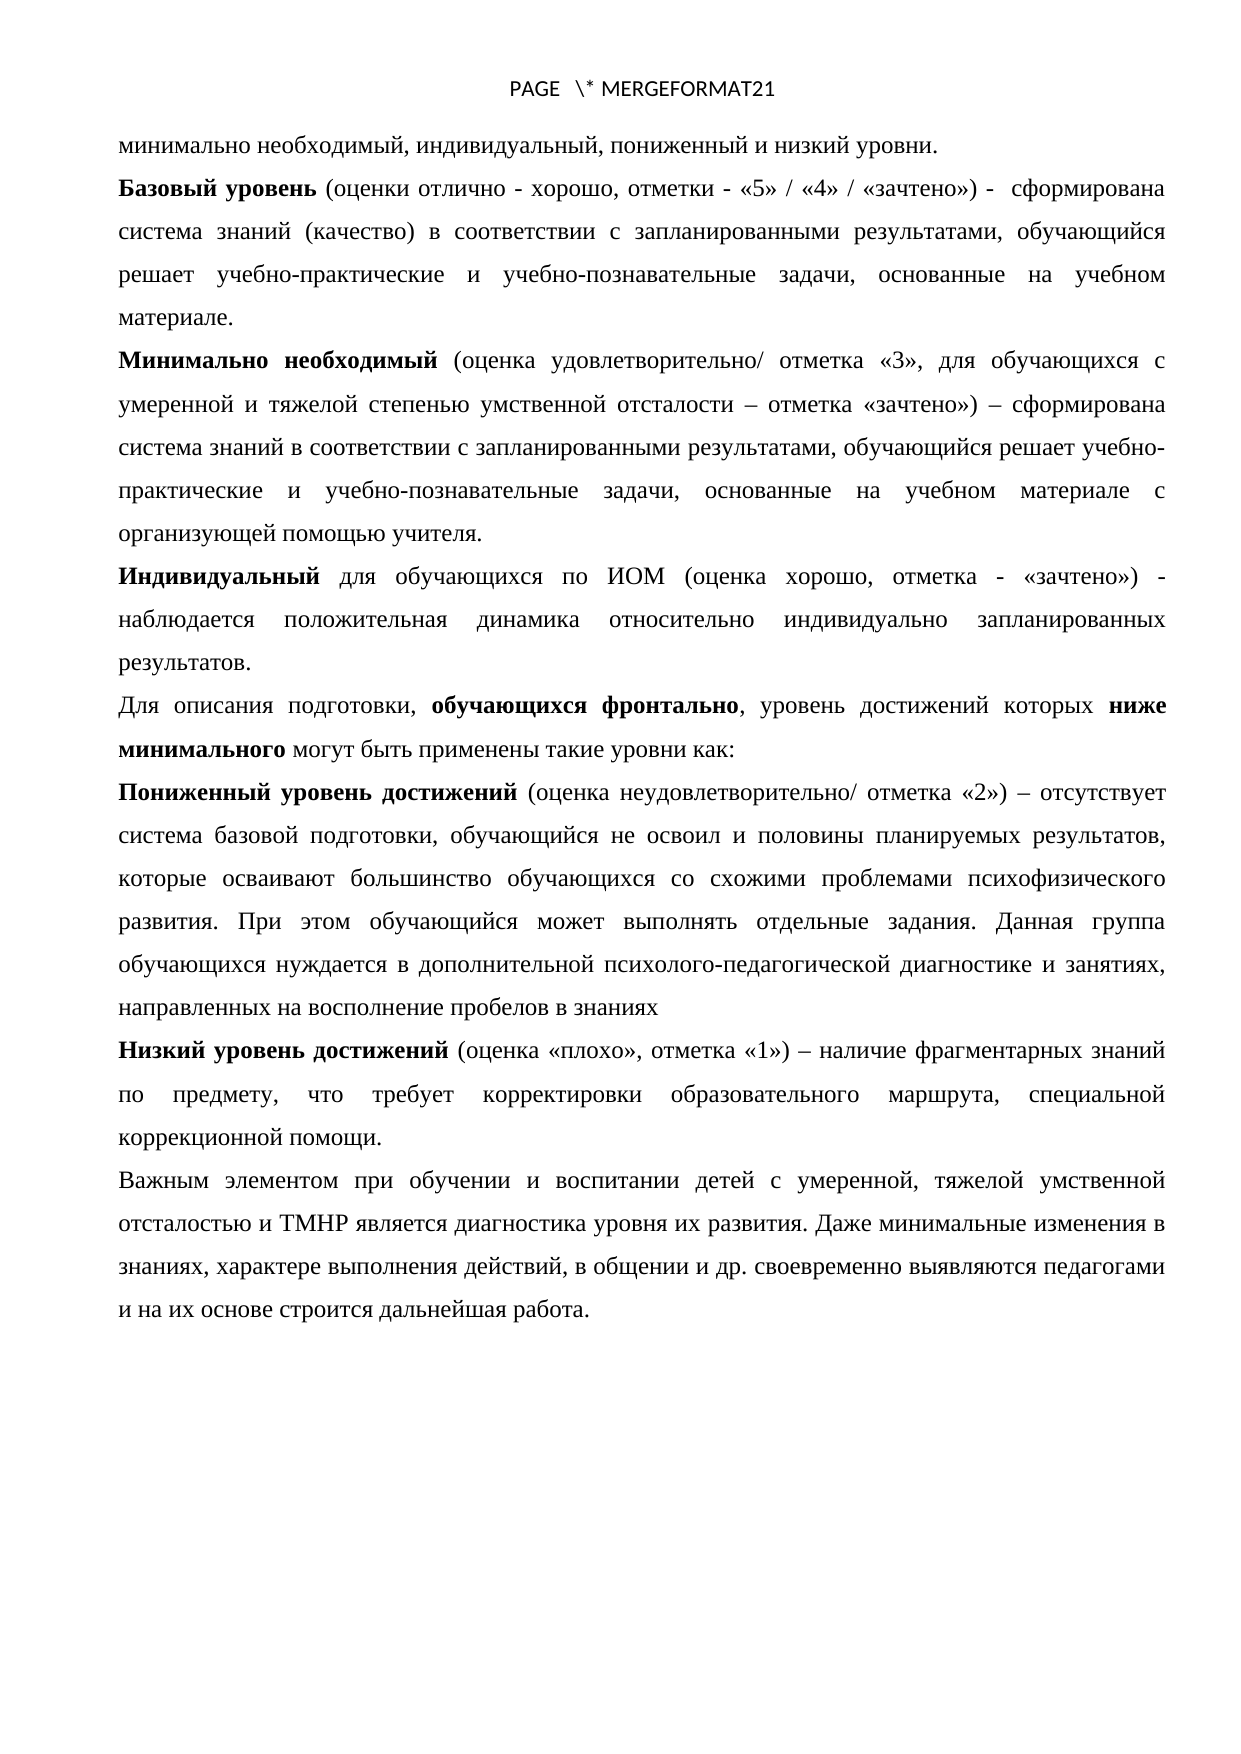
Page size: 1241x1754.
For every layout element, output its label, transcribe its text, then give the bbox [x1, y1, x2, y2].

text Для описания подготовки, обучающихся фронтально, уровень достижений которых ниже минимального могут быть применены такие уровни как: [118, 691, 1167, 762]
text Важным элементом при обучении и воспитании детей с умеренной, тяжелой умственной отсталостью и ТМНР является диагностика уровня их развития. Даже минимальные изменения в знаниях, характере выполнения действий, в общении и др. своевременно выявляются педагогами и на их основе строится дальнейшая работа. [118, 1165, 1167, 1323]
text Низкий уровень достижений (оценка «плохо», отметка «1») – наличие фрагментарных знаний по предмету, что требует корректировки образовательного маршрута, специальной коррекционной помощи. [118, 1036, 1167, 1151]
text Базовый уровень (оценки отлично - хорошо, отметки - «5» / «4» / «зачтено») - сформирована система знаний (качество) в соответствии с запланированными результатами, обучающийся решает учебно-практические и учебно-познавательные задачи, основанные на учебном материале. [118, 173, 1167, 331]
text Индивидуальный для обучающихся по ИОМ (оценка хорошо, отметка - «зачтено») - наблюдается положительная динамика относительно индивидуально запланированных результатов. [118, 561, 1167, 676]
text Пониженный уровень достижений (оценка неудовлетворительно/ отметка «2») – отсутствует система базовой подготовки, обучающийся не освоил и половины планируемых результатов, которые осваивают большинство обучающихся со схожими проблемами психофизического развития. При этом обучающийся может выполнять отдельные задания. Данная группа обучающихся нуждается в дополнительной психолого-педагогической диагностике и занятиях, направленных на восполнение пробелов в знаниях [118, 777, 1167, 1021]
text Минимально необходимый (оценка удовлетворительно/ отметка «3», для обучающихся с умеренной и тяжелой степенью умственной отсталости – отметка «зачтено») – сформирована система знаний в соответствии с запланированными результатами, обучающийся решает учебно-практические и учебно-познавательные задачи, основанные на учебном материале с организующей помощью учителя. [118, 346, 1167, 547]
text минимально необходимый, индивидуальный, пониженный и низкий уровни. [118, 130, 1167, 159]
